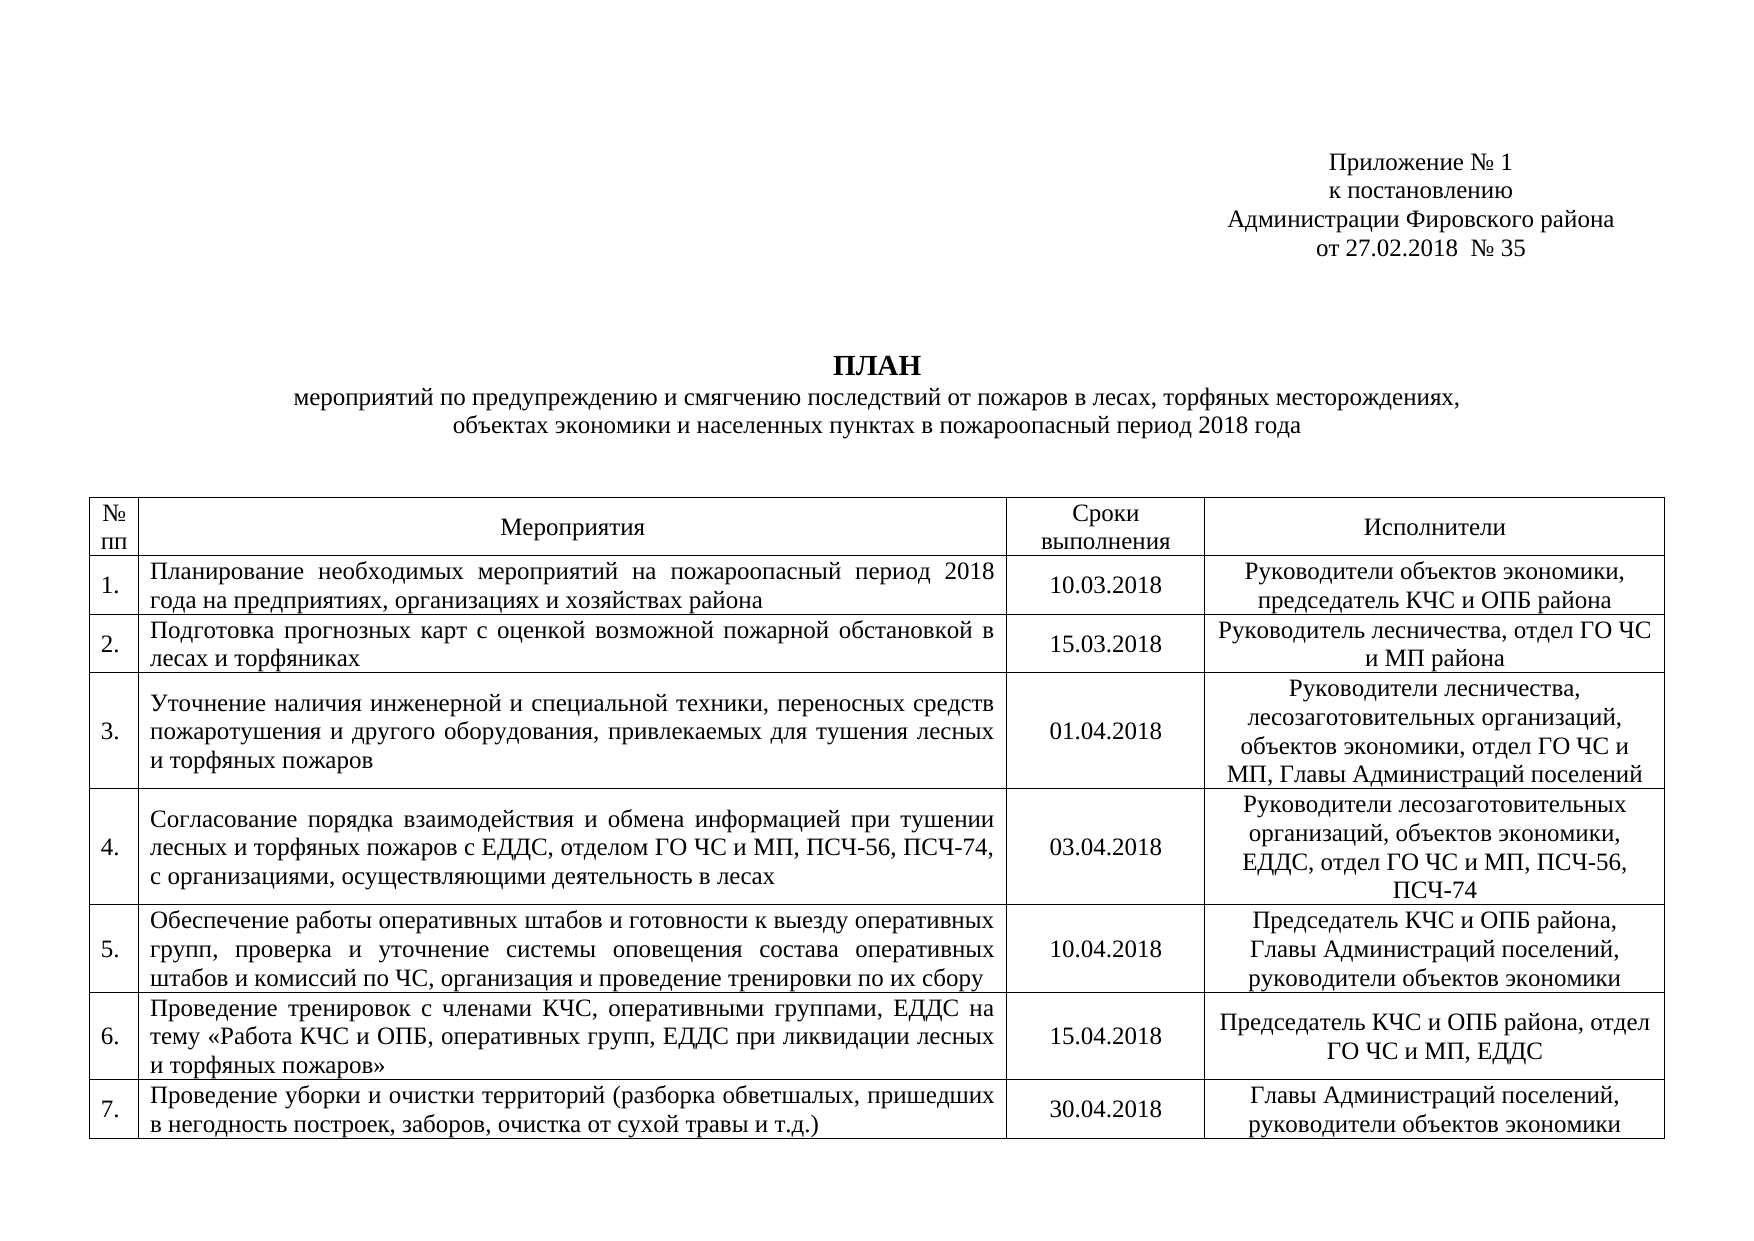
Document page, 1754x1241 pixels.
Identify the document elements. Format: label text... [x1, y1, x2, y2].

table_cell 03.04.2018 [1007, 789, 1204, 904]
table_cell 15.03.2018 [1007, 615, 1204, 672]
table_header Сроки выполнения [1007, 498, 1204, 555]
text к постановлению [89, 176, 1665, 204]
table_cell Руководители лесозаготовительных организаций, объектов экономики, ЕДДС, отдел ГО ЧС и МП, ПСЧ-56, ПСЧ-74 [1205, 789, 1664, 904]
table_cell [90, 1080, 138, 1137]
table_cell Руководитель лесничества, отдел ГО ЧС и МП района [1205, 615, 1664, 672]
table_cell [90, 905, 138, 992]
table_cell 10.04.2018 [1007, 905, 1204, 992]
table_cell Руководители объектов экономики, председатель КЧС и ОПБ района [1205, 556, 1664, 614]
text Приложение № 1 [89, 147, 1665, 176]
table_cell [90, 615, 138, 672]
text ПЛАН [89, 348, 1665, 382]
table_cell Уточнение наличия инженерной и специальной техники, переносных средств пожаротушения и другого оборудования, привлекаемых для тушения лесных и торфяных пожаров [139, 673, 1006, 788]
text от 27.02.2018 № 35 [89, 233, 1665, 262]
table_cell Проведение уборки и очистки территорий (разборка обветшалых, пришедших в негодность построек, заборов, очистка от сухой травы и т.д.) [139, 1080, 1006, 1137]
table_cell Проведение тренировок с членами КЧС, оперативными группами, ЕДДС на тему «Работа КЧС и ОПБ, оперативных групп, ЕДДС при ликвидации лесных и торфяных пожаров» [139, 993, 1006, 1079]
table_cell 15.04.2018 [1007, 993, 1204, 1079]
table_cell Руководители лесничества, лесозаготовительных организаций, объектов экономики, отдел ГО ЧС и МП, Главы Администраций поселений [1205, 673, 1664, 788]
text мероприятий по предупреждению и смягчению последствий от пожаров в лесах, торфяных месторождениях, [89, 382, 1665, 410]
table_cell [90, 673, 138, 788]
table_cell [90, 789, 138, 904]
table_cell Председатель КЧС и ОПБ района, отдел ГО ЧС и МП, ЕДДС [1205, 993, 1664, 1079]
table_header Исполнители [1205, 498, 1664, 555]
table_cell Подготовка прогнозных карт с оценкой возможной пожарной обстановкой в лесах и торфяниках [139, 615, 1006, 672]
table_header № пп [90, 498, 138, 555]
table_cell Согласование порядка взаимодействия и обмена информацией при тушении лесных и торфяных пожаров с ЕДДС, отделом ГО ЧС и МП, ПСЧ-56, ПСЧ-74, с организациями, осуществляющими деятельность в лесах [139, 789, 1006, 904]
table_cell 10.03.2018 [1007, 556, 1204, 614]
table_cell Главы Администраций поселений, руководители объектов экономики [1205, 1080, 1664, 1137]
table_cell [90, 993, 138, 1079]
table_cell 30.04.2018 [1007, 1080, 1204, 1137]
table_cell Председатель КЧС и ОПБ района, Главы Администраций поселений, руководители объектов экономики [1205, 905, 1664, 992]
table_cell 01.04.2018 [1007, 673, 1204, 788]
table_header Мероприятия [139, 498, 1006, 555]
table_cell Обеспечение работы оперативных штабов и готовности к выезду оперативных групп, проверка и уточнение системы оповещения состава оперативных штабов и комиссий по ЧС, организация и проведение тренировки по их сбору [139, 905, 1006, 992]
text Администрации Фировского района [89, 204, 1665, 233]
table_cell Планирование необходимых мероприятий на пожароопасный период 2018 года на предприятиях, организациях и хозяйствах района [139, 556, 1006, 614]
text объектах экономики и населенных пунктах в пожароопасный период 2018 года [89, 410, 1665, 439]
table_cell [90, 556, 138, 614]
